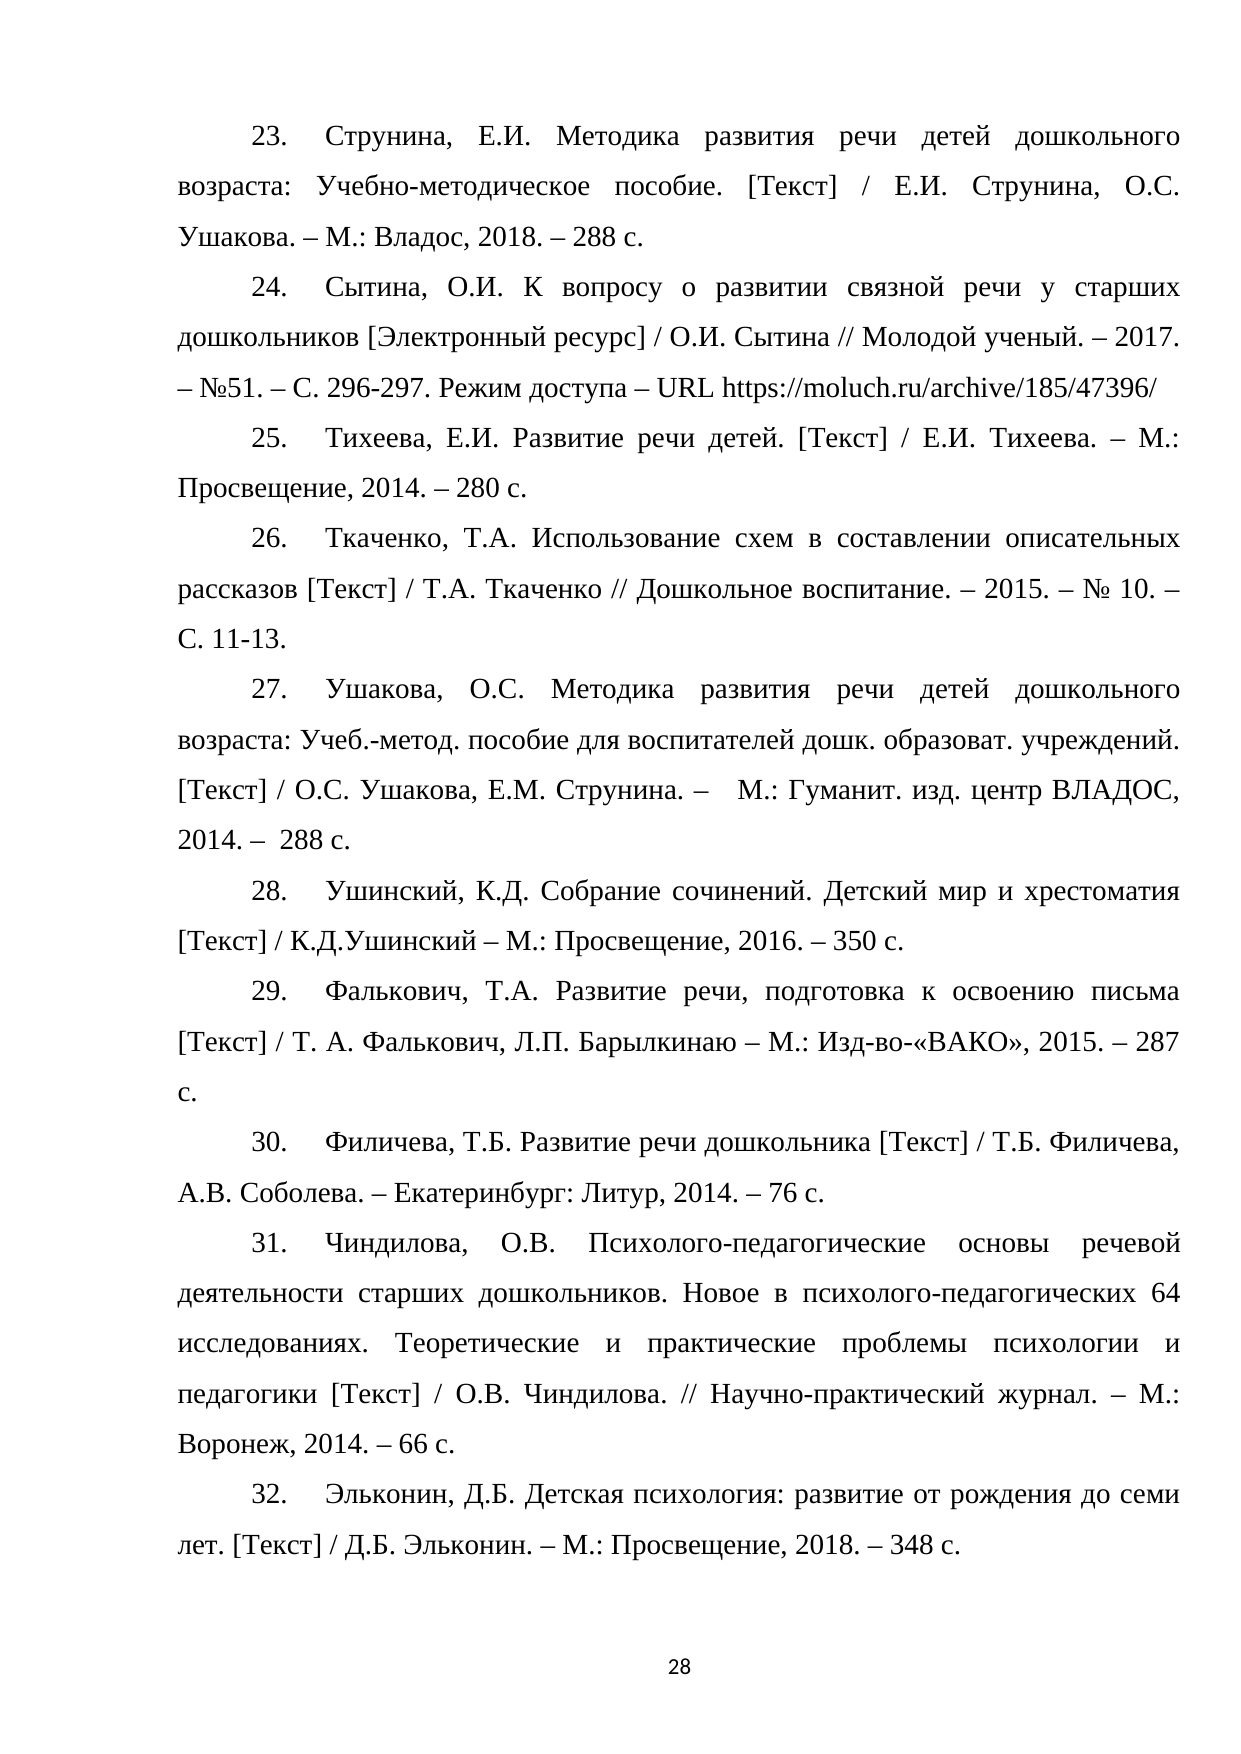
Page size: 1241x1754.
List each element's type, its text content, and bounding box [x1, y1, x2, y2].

list Фалькович, Т.А. Развитие речи, подготовка к освоению письма [Текст] / Т. А. Фалькович, Л.П. Барылкинаю – М.: Изд-во-«ВАКО», 2015. – 287 с. [177, 973, 1181, 1108]
list Эльконин, Д.Б. Детская психология: развитие от рождения до семи лет. [Текст] / Д.Б. Эльконин. – М.: Просвещение, 2018. – 348 с. [177, 1477, 1181, 1560]
list Филичева, Т.Б. Развитие речи дошкольника [Текст] / Т.Б. Филичева, А.В. Соболева. – Екатеринбург: Литур, 2014. – 76 с. [177, 1124, 1181, 1208]
list Ушакова, О.С. Методика развития речи детей дошкольного возраста: Учеб.-метод. пособие для воспитателей дошк. образоват. учреждений. [Текст] / О.С. Ушакова, Е.М. Струнина. – М.: Гуманит. изд. центр ВЛАДОС, 2014. – 288 с. [177, 672, 1181, 856]
list Струнина, Е.И. Методика развития речи детей дошкольного возраста: Учебно-методическое пособие. [Текст] / Е.И. Струнина, О.С. Ушакова. – М.: Владос, 2018. – 288 с. [177, 118, 1181, 252]
list Чиндилова, О.В. Психолого-педагогические основы речевой деятельности старших дошкольников. Новое в психолого-педагогических 64 исследованиях. Теоретические и практические проблемы психологии и педагогики [Текст] / О.В. Чиндилова. // Научно-практический журнал. – М.: Воронеж, 2014. – 66 с. [177, 1225, 1181, 1460]
list Ткаченко, Т.А. Использование схем в составлении описательных рассказов [Текст] / Т.А. Ткаченко // Дошкольное воспитание. – 2015. – № 10. – С. 11-13. [177, 521, 1181, 655]
list Сытина, О.И. К вопросу о развитии связной речи у старших дошкольников [Электронный ресурс] / О.И. Сытина // Молодой ученый. – 2017. – №51. – С. 296-297. Режим доступа – URL https://moluch.ru/archive/185/47396/ [177, 269, 1181, 403]
list Тихеева, Е.И. Развитие речи детей. [Текст] / Е.И. Тихеева. – М.: Просвещение, 2014. – 280 с. [177, 420, 1181, 504]
list Ушинский, К.Д. Собрание сочинений. Детский мир и хрестоматия [Текст] / К.Д.Ушинский – М.: Просвещение, 2016. – 350 с. [177, 873, 1181, 957]
